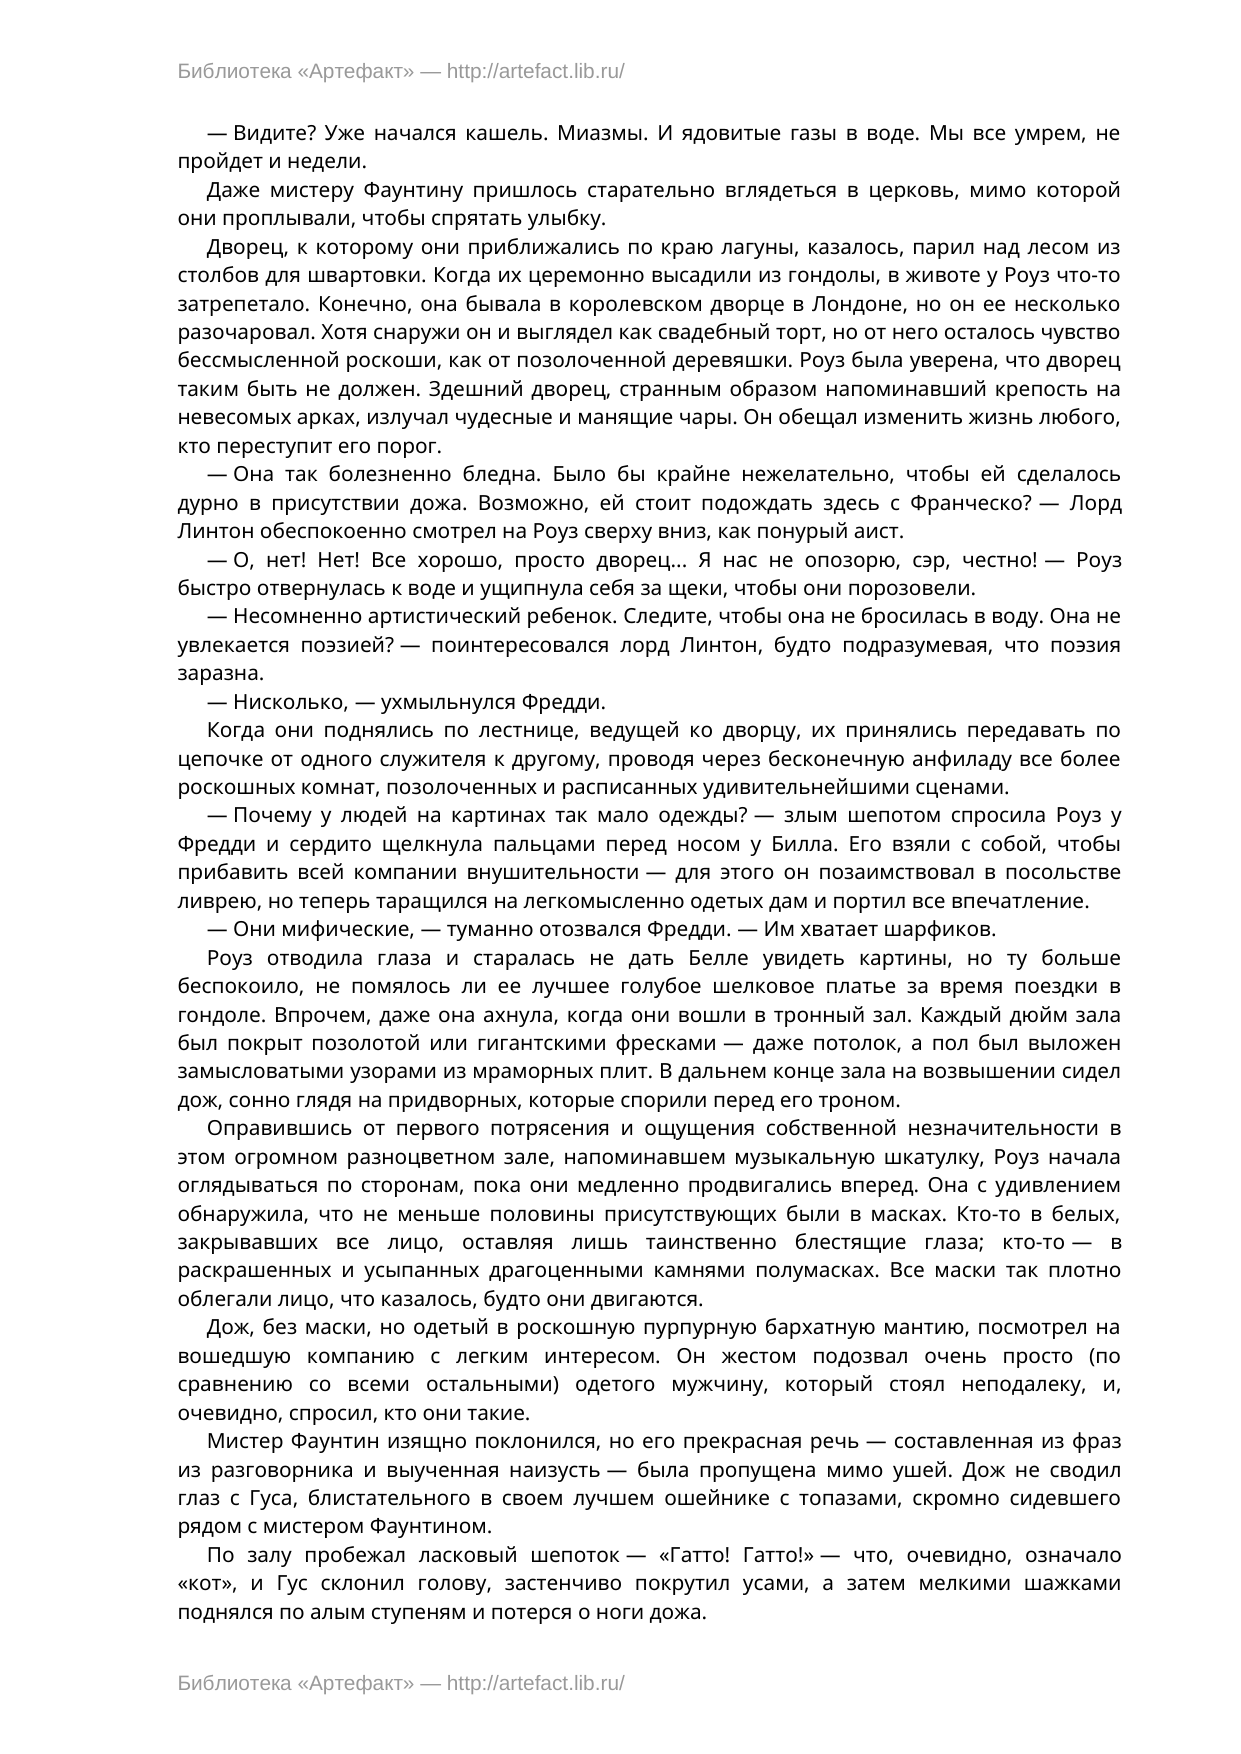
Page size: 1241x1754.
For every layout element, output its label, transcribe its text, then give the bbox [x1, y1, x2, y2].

text — О, нет! Нет! Все хорошо, просто дворец... Я нас не опозорю, сэр, честно! — Роуз быстро отвернулась к воде и ущипнула себя за щеки, чтобы они порозовели. [177, 545, 1122, 602]
text По залу пробежал ласковый шепоток — «Гатто! Гатто!» — что, очевидно, означало «кот», и Гус склонил голову, застенчиво покрутил усами, а затем мелкими шажками поднялся по алым ступеням и потерся о ноги дожа. [177, 1540, 1122, 1625]
text — Она так болезненно бледна. Было бы крайне нежелательно, чтобы ей сделалось дурно в присутствии дожа. Возможно, ей стоит подождать здесь с Франческо? — Лорд Линтон обеспокоенно смотрел на Роуз сверху вниз, как понурый аист. [177, 459, 1122, 545]
text Дворец, к которому они приближались по краю лагуны, казалось, парил над лесом из столбов для швартовки. Когда их церемонно высадили из гондолы, в животе у Роуз что-то затрепетало. Конечно, она бывала в королевском дворце в Лондоне, но он ее несколько разочаровал. Хотя снаружи он и выглядел как свадебный торт, но от него осталось чувство бессмысленной роскоши, как от позолоченной деревяшки. Роуз была уверена, что дворец таким быть не должен. Здешний дворец, странным образом напоминавший крепость на невесомых арках, излучал чудесные и манящие чары. Он обещал изменить жизнь любого, кто переступит его порог. [177, 232, 1122, 459]
text — Почему у людей на картинах так мало одежды? — злым шепотом спросила Роуз у Фредди и сердито щелкнула пальцами перед носом у Билла. Его взяли с собой, чтобы прибавить всей компании внушительности — для этого он позаимствовал в посольстве ливрею, но теперь таращился на легкомысленно одетых дам и портил все впечатление. [177, 801, 1122, 914]
text Роуз отводила глаза и старалась не дать Белле увидеть картины, но ту больше беспокоило, не помялось ли ее лучшее голубое шелковое платье за время поездки в гондоле. Впрочем, даже она ахнула, когда они вошли в тронный зал. Каждый дюйм зала был покрыт позолотой или гигантскими фресками — даже потолок, а пол был выложен замысловатыми узорами из мраморных плит. В дальнем конце зала на возвышении сидел дож, сонно глядя на придворных, которые спорили перед его троном. [177, 943, 1122, 1113]
text Дож, без маски, но одетый в роскошную пурпурную бархатную мантию, посмотрел на вошедшую компанию с легким интересом. Он жестом подозвал очень просто (по сравнению со всеми остальными) одетого мужчину, который стоял неподалеку, и, очевидно, спросил, кто они такие. [177, 1312, 1122, 1426]
text Мистер Фаунтин изящно поклонился, но его прекрасная речь — составленная из фраз из разговорника и выученная наизусть — была пропущена мимо ушей. Дож не сводил глаз с Гуса, блистательного в своем лучшем ошейнике с топазами, скромно сидевшего рядом с мистером Фаунтином. [177, 1426, 1122, 1540]
text Когда они поднялись по лестнице, ведущей ко дворцу, их принялись передавать по цепочке от одного служителя к другому, проводя через бесконечную анфиладу все более роскошных комнат, позолоченных и расписанных удивительнейшими сценами. [177, 715, 1122, 801]
text Даже мистеру Фаунтину пришлось старательно вглядеться в церковь, мимо которой они проплывали, чтобы спрятать улыбку. [177, 175, 1122, 232]
text — Нисколько, — ухмыльнулся Фредди. [177, 687, 1122, 715]
text Оправившись от первого потрясения и ощущения собственной незначительности в этом огромном разноцветном зале, напоминавшем музыкальную шкатулку, Роуз начала оглядываться по сторонам, пока они медленно продвигались вперед. Она с удивлением обнаружила, что не меньше половины присутствующих были в масках. Кто-то в белых, закрывавших все лицо, оставляя лишь таинственно блестящие глаза; кто-то — в раскрашенных и усыпанных драгоценными камнями полумасках. Все маски так плотно облегали лицо, что казалось, будто они двигаются. [177, 1113, 1122, 1312]
text — Они мифические, — туманно отозвался Фредди. — Им хватает шарфиков. [177, 914, 1122, 943]
text — Видите? Уже начался кашель. Миазмы. И ядовитые газы в воде. Мы все умрем, не пройдет и недели. [177, 118, 1122, 175]
text — Несомненно артистический ребенок. Следите, чтобы она не бросилась в воду. Она не увлекается поэзией? — поинтересовался лорд Линтон, будто подразумевая, что поэзия заразна. [177, 602, 1122, 687]
